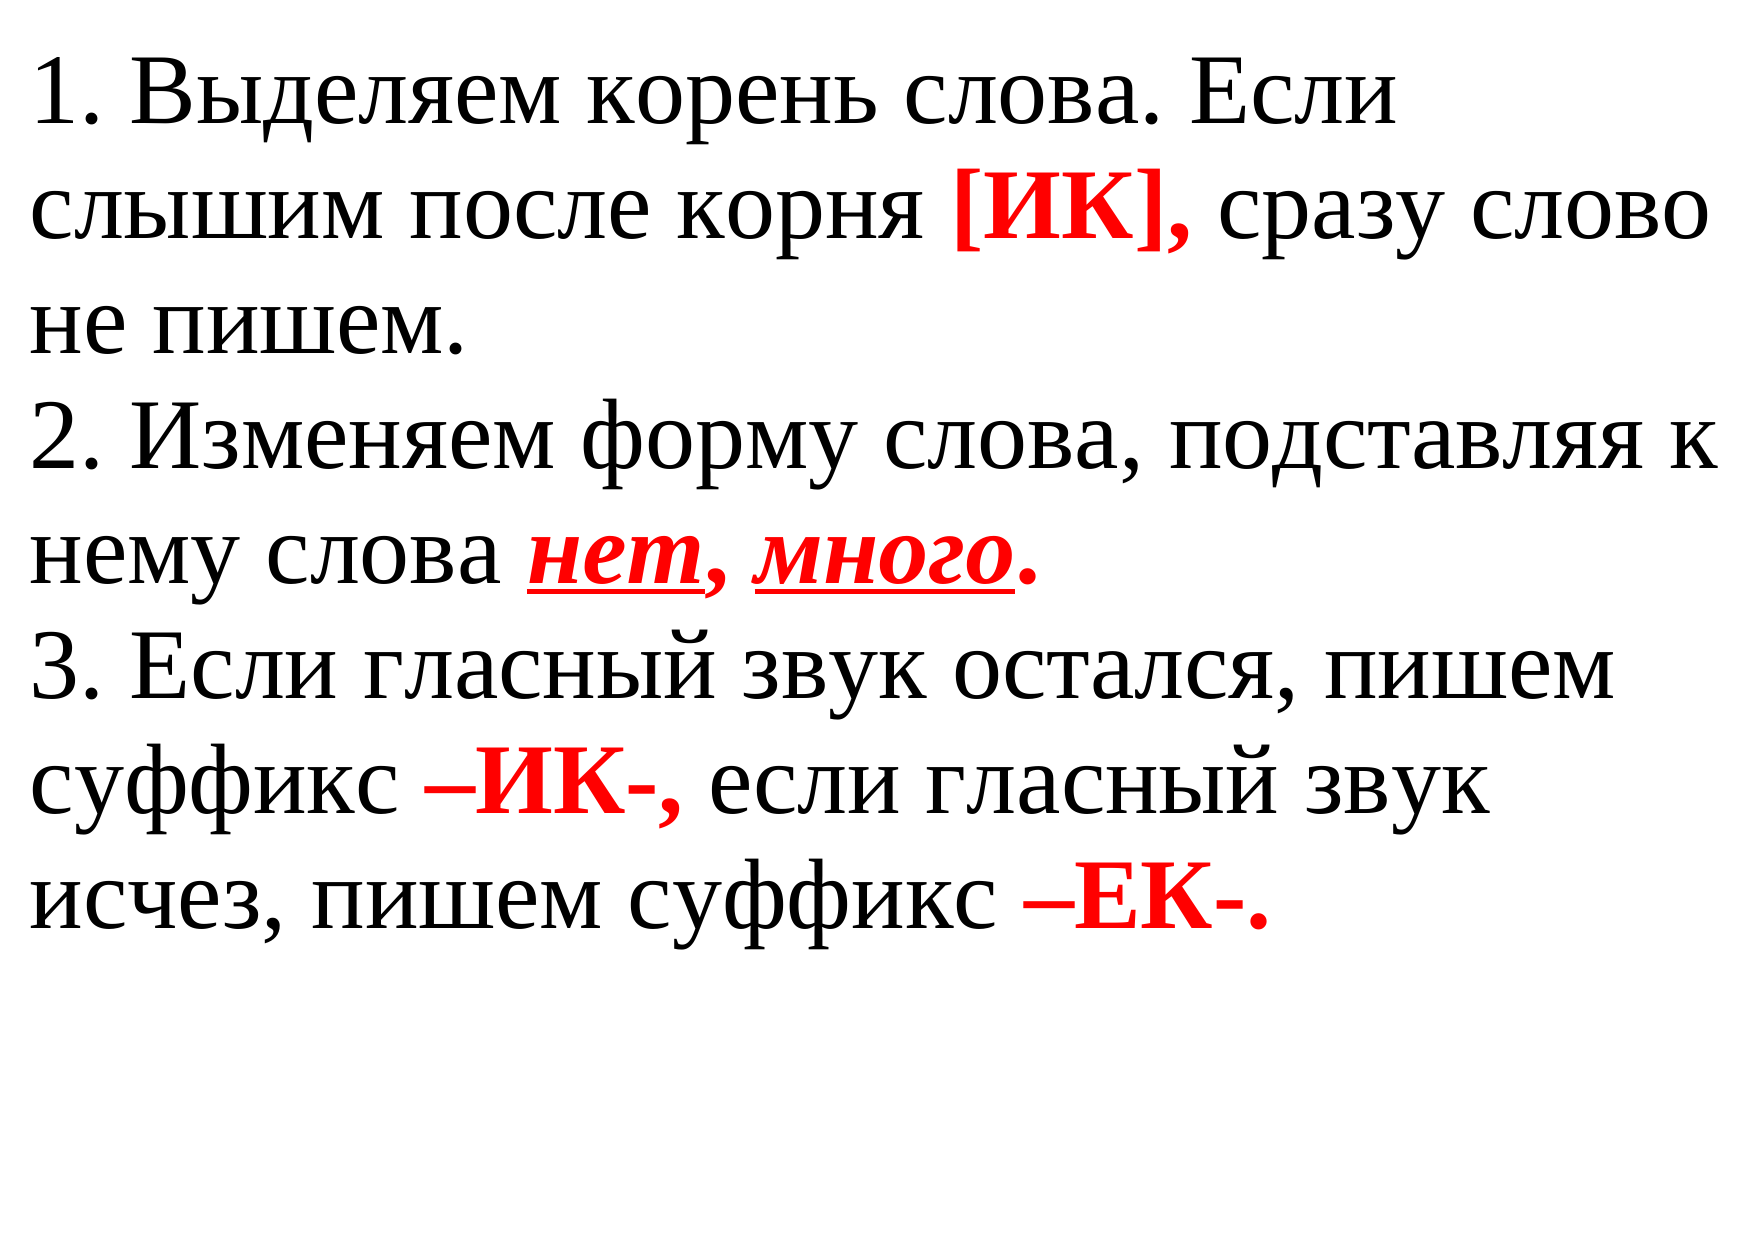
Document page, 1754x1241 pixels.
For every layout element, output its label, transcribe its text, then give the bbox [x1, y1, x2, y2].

text 3. Если гласный звук остался, пишем суффикс –ИК-, если гласный звук исчез, пишем суффикс –ЕК-. [29, 604, 1728, 949]
text 2. Изменяем форму слова, подставляя к нему слова нет, много. [29, 374, 1728, 604]
text 1. Выделяем корень слова. Если слышим после корня [ИК], сразу слово не пишем. [29, 29, 1728, 374]
